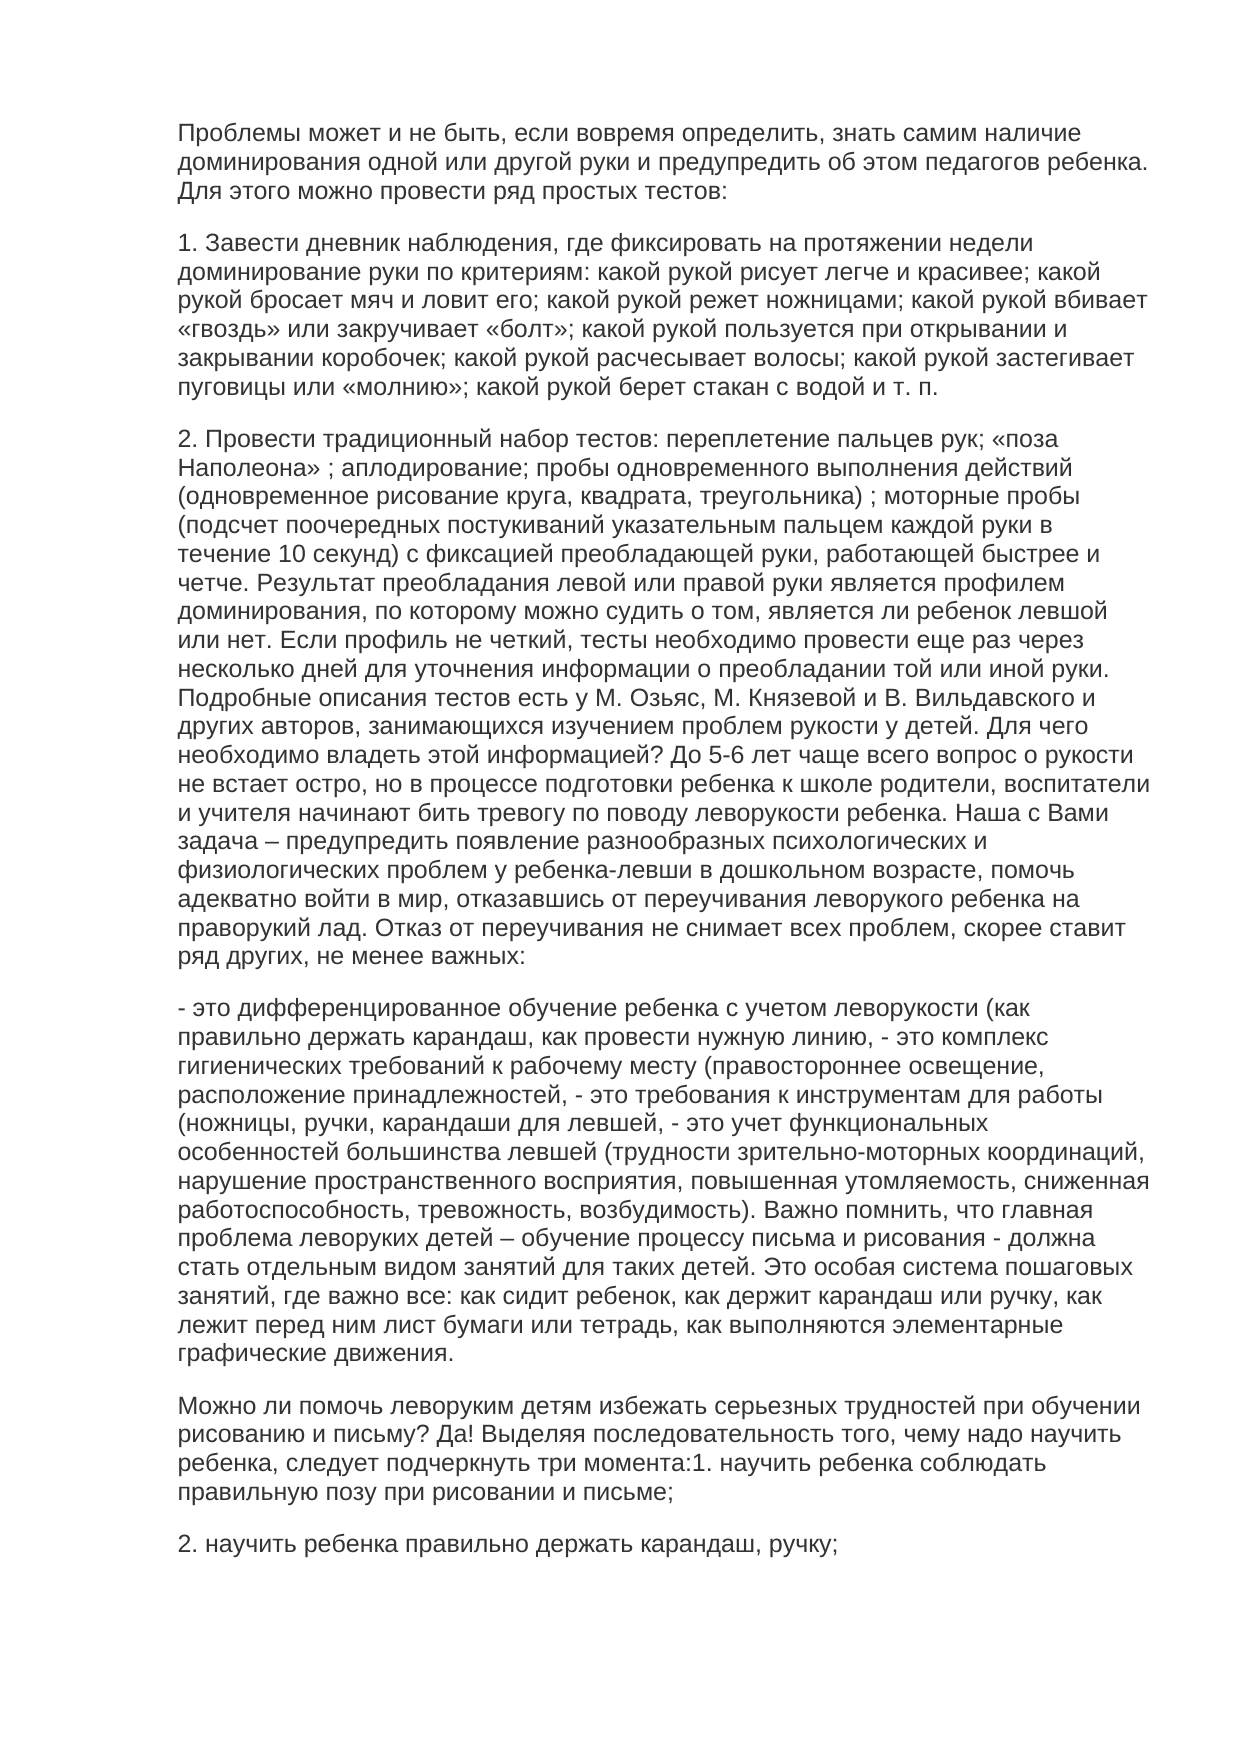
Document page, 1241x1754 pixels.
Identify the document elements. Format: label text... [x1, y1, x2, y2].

text - это дифференцированное обучение ребенка с учетом леворукости (как правильно держать карандаш, как провести нужную линию, - это комплекс гигиенических требований к рабочему месту (правостороннее освещение, расположение принадлежностей, - это требования к инструментам для работы (ножницы, ручки, карандаши для левшей, - это учет функциональных особенностей большинства левшей (трудности зрительно-моторных координаций, нарушение пространственного восприятия, повышенная утомляемость, сниженная работоспособность, тревожность, возбудимость). Важно помнить, что главная проблема леворуких детей – обучение процессу письма и рисования - должна стать отдельным видом занятий для таких детей. Это особая система пошаговых занятий, где важно все: как сидит ребенок, как держит карандаш или ручку, как лежит перед ним лист бумаги или тетрадь, как выполняются элементарные графические движения. [177, 993, 1152, 1367]
text 1. Завести дневник наблюдения, где фиксировать на протяжении недели доминирование руки по критериям: какой рукой рисует легче и красивее; какой рукой бросает мяч и ловит его; какой рукой режет ножницами; какой рукой вбивает «гвоздь» или закручивает «болт»; какой рукой пользуется при открывании и закрывании коробочек; какой рукой расчесывает волосы; какой рукой застегивает пуговицы или «молнию»; какой рукой берет стакан с водой и т. п. [177, 228, 1152, 400]
text Проблемы может и не быть, если вовремя определить, знать самим наличие доминирования одной или другой руки и предупредить об этом педагогов ребенка. Для этого можно провести ряд простых тестов: [177, 118, 1152, 204]
text Можно ли помочь леворуким детям избежать серьезных трудностей при обучении рисованию и письму? Да! Выделяя последовательность того, чему надо научить ребенка, следует подчеркнуть три момента:1. научить ребенка соблюдать правильную позу при рисовании и письме; [177, 1391, 1152, 1506]
text 2. научить ребенка правильно держать карандаш, ручку; [177, 1529, 1152, 1558]
text 2. Провести традиционный набор тестов: переплетение пальцев рук; «поза Наполеона» ; аплодирование; пробы одновременного выполнения действий (одновременное рисование круга, квадрата, треугольника) ; моторные пробы (подсчет поочередных постукиваний указательным пальцем каждой руки в течение 10 секунд) с фиксацией преобладающей руки, работающей быстрее и четче. Результат преобладания левой или правой руки является профилем доминирования, по которому можно судить о том, является ли ребенок левшой или нет. Если профиль не четкий, тесты необходимо провести еще раз через несколько дней для уточнения информации о преобладании той или иной руки. Подробные описания тестов есть у М. Озьяс, М. Князевой и В. Вильдавского и других авторов, занимающихся изучением проблем рукости у детей. Для чего необходимо владеть этой информацией? До 5-6 лет чаще всего вопрос о рукости не встает остро, но в процессе подготовки ребенка к школе родители, воспитатели и учителя начинают бить тревогу по поводу леворукости ребенка. Наша с Вами задача – предупредить появление разнообразных психологических и физиологических проблем у ребенка-левши в дошкольном возрасте, помочь адекватно войти в мир, отказавшись от переучивания леворукого ребенка на праворукий лад. Отказ от переучивания не снимает всех проблем, скорее ставит ряд других, не менее важных: [177, 424, 1152, 970]
